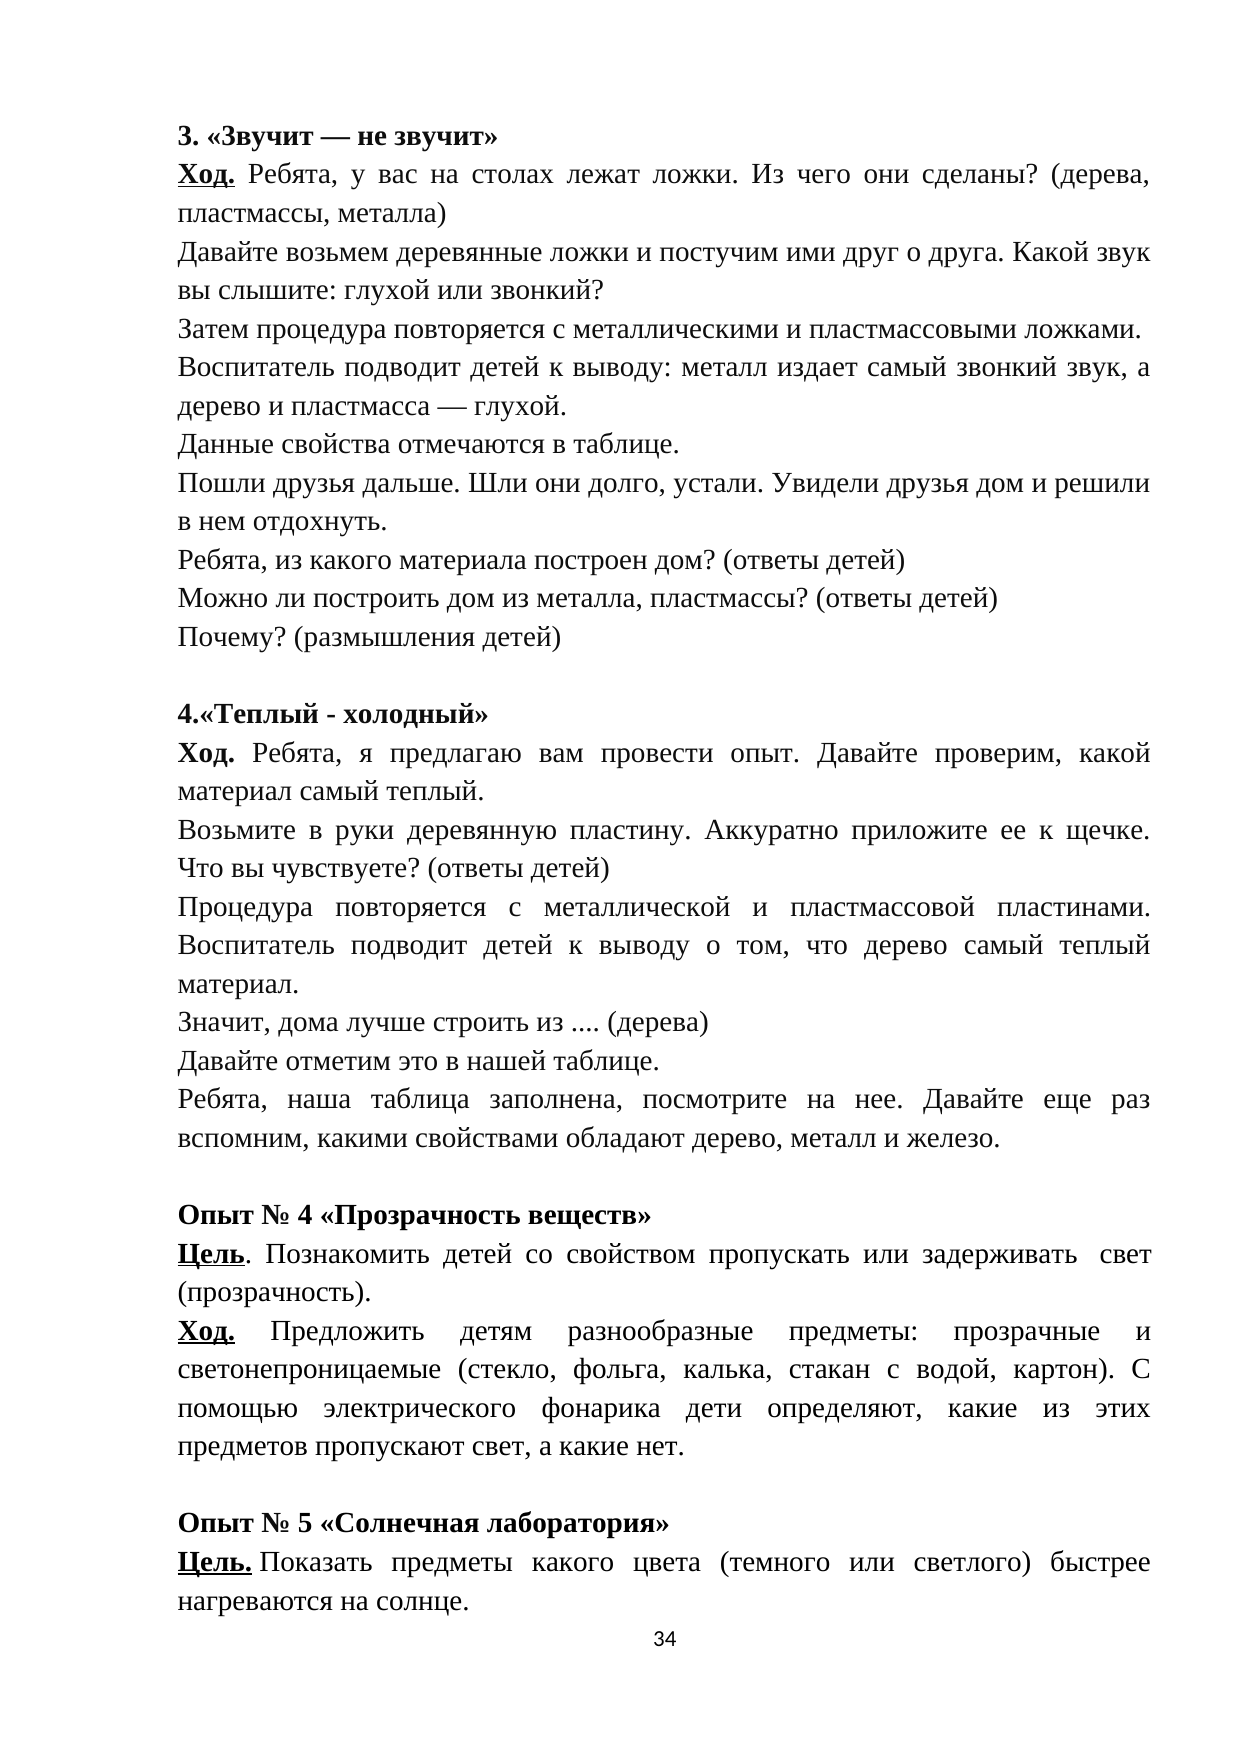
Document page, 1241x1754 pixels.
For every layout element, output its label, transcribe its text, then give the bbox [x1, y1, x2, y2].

text Данные свойства отмечаются в таблице. [177, 426, 1152, 460]
text 4.«Теплый - холодный» [177, 696, 1152, 730]
text Пошли друзья дальше. Шли они долго, устали. Увидели друзья дом и решили в нем отдохнуть. [177, 465, 1152, 537]
text Почему? (размышления детей) [177, 619, 1152, 653]
text Значит, дома лучше строить из .... (дерева) [177, 1004, 1152, 1038]
text Ход. Ребята, у вас на столах лежат ложки. Из чего они сделаны? (дерева, пластмассы, металла) [177, 157, 1152, 229]
text Давайте отметим это в нашей таблице. [177, 1043, 1152, 1077]
text Цель. Познакомить детей со свойством пропускать или задерживать свет (прозрачность). [177, 1236, 1152, 1308]
text Воспитатель подводит детей к выводу: металл издает самый звонкий звук, а дерево и пластмасса — глухой. [177, 349, 1152, 421]
text Ход. Предложить детям разнообразные предметы: прозрачные и светонепроницаемые (стекло, фольга, калька, стакан с водой, картон). С помощью электрического фонарика дети определяют, какие из этих предметов пропускают свет, а какие нет. [177, 1313, 1152, 1462]
text Процедура повторяется с металлической и пластмассовой пластинами. Воспитатель подводит детей к выводу о том, что дерево самый теплый материал. [177, 889, 1152, 999]
text Затем процедура повторяется с металлическими и пластмассовыми ложками. [177, 311, 1152, 344]
text Цель. Показать предметы какого цвета (темного или светлого) быстрее нагреваются на солнце. [177, 1544, 1152, 1616]
text Опыт № 5 «Солнечная лаборатория» [177, 1467, 1152, 1539]
text Возьмите в руки деревянную пластину. Аккуратно приложите ее к щечке. Что вы чувствуете? (ответы детей) [177, 812, 1152, 884]
text Ребята, из какого материала построен дом? (ответы детей) [177, 542, 1152, 576]
text Ход. Ребята, я предлагаю вам провести опыт. Давайте проверим, какой материал самый теплый. [177, 735, 1152, 807]
text Ребята, наша таблица заполнена, посмотрите на нее. Давайте еще раз вспомним, какими свойствами обладают дерево, металл и железо. [177, 1082, 1152, 1154]
text Можно ли построить дом из металла, пластмассы? (ответы детей) [177, 581, 1152, 614]
text Опыт № 4 «Прозрачность веществ» [177, 1197, 1152, 1231]
text Давайте возьмем деревянные ложки и постучим ими друг о друга. Какой звук вы слышите: глухой или звонкий? [177, 234, 1152, 306]
text 3. «3вучит — не звучит» [177, 118, 1152, 152]
